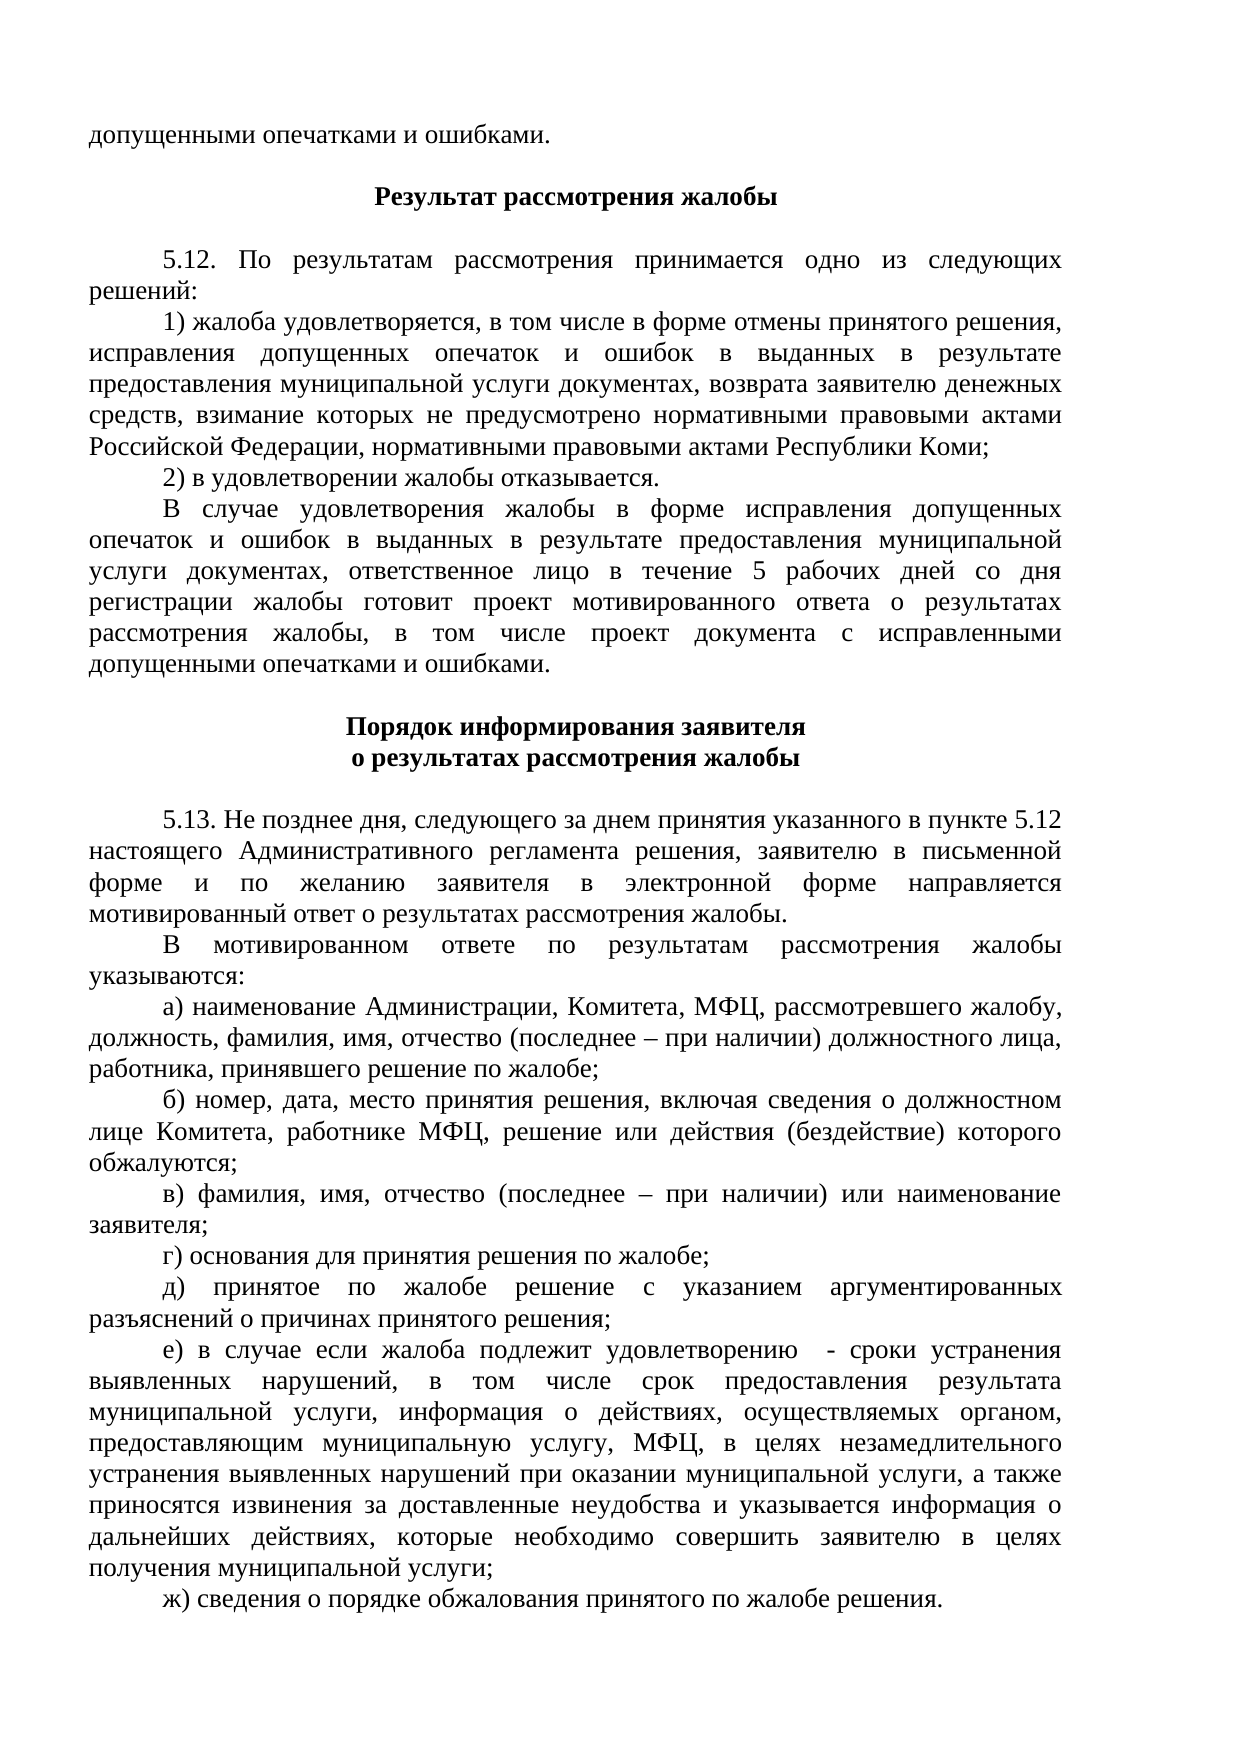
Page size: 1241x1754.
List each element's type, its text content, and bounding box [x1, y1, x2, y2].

text ж) сведения о порядке обжалования принятого по жалобе решения. [89, 1582, 1063, 1613]
text 5.12. По результатам рассмотрения принимается одно из следующих решений: [89, 243, 1063, 305]
text В мотивированном ответе по результатам рассмотрения жалобы указываются: [89, 928, 1063, 990]
text е) в случае если жалоба подлежит удовлетворению - сроки устранения выявленных нарушений, в том числе срок предоставления результата муниципальной услуги, информация о действиях, осуществляемых органом, предоставляющим муниципальную услугу, МФЦ, в целях незамедлительного устранения выявленных нарушений при оказании муниципальной услуги, а также приносятся извинения за доставленные неудобства и указывается информация о дальнейших действиях, которые необходимо совершить заявителю в целях получения муниципальной услуги; [89, 1333, 1063, 1582]
text а) наименование Администрации, Комитета, МФЦ, рассмотревшего жалобу, должность, фамилия, имя, отчество (последнее – при наличии) должностного лица, работника, принявшего решение по жалобе; [89, 990, 1063, 1084]
text в) фамилия, имя, отчество (последнее – при наличии) или наименование заявителя; [89, 1177, 1063, 1239]
text Результат рассмотрения жалобы [89, 180, 1063, 212]
text 1) жалоба удовлетворяется, в том числе в форме отмены принятого решения, исправления допущенных опечаток и ошибок в выданных в результате предоставления муниципальной услуги документах, возврата заявителю денежных средств, взимание которых не предусмотрено нормативными правовыми актами Российской Федерации, нормативными правовыми актами Республики Коми; [89, 305, 1063, 461]
text 2) в удовлетворении жалобы отказывается. [89, 461, 1063, 492]
text г) основания для принятия решения по жалобе; [89, 1239, 1063, 1271]
text о результатах рассмотрения жалобы [89, 741, 1063, 772]
text 5.13. Не позднее дня, следующего за днем принятия указанного в пункте 5.12 настоящего Административного регламента решения, заявителю в письменной форме и по желанию заявителя в электронной форме направляется мотивированный ответ о результатах рассмотрения жалобы. [89, 803, 1063, 928]
text б) номер, дата, место принятия решения, включая сведения о должностном лице Комитета, работнике МФЦ, решение или действия (бездействие) которого обжалуются; [89, 1084, 1063, 1177]
text д) принятое по жалобе решение с указанием аргументированных разъяснений о причинах принятого решения; [89, 1271, 1063, 1333]
text Порядок информирования заявителя [89, 710, 1063, 741]
